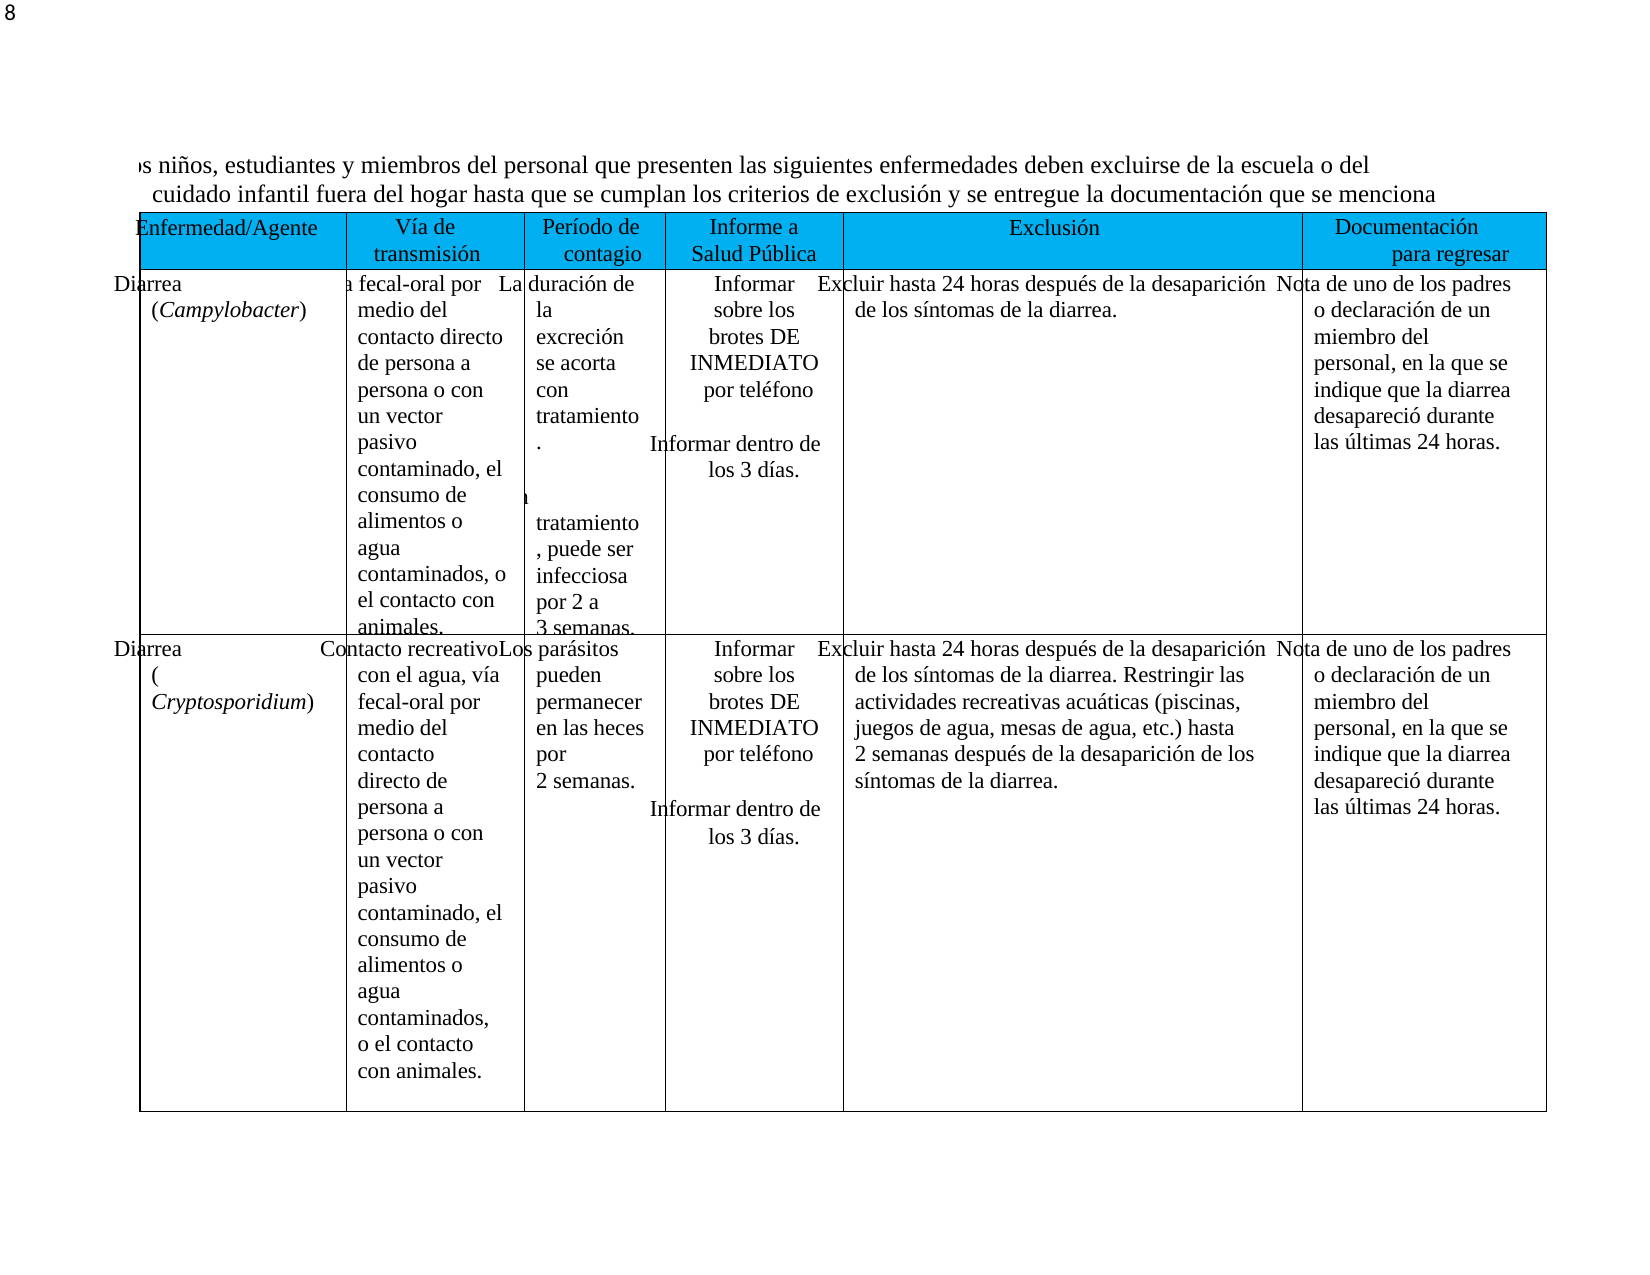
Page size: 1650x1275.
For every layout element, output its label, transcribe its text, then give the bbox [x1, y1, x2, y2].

table_cell Contacto recreativo con el agua, vía fecal-oral por medio del contacto directo de persona a persona o con un vector pasivo contaminado, el consumo de alimentos o agua contaminados, o el contacto con animales. [347, 635, 524, 1111]
table_cell Exclusión [844, 213, 1302, 269]
table_cell Período de contagio [525, 213, 665, 269]
table_cell Los parásitos pueden permanecer en las heces por 2 semanas. [525, 635, 665, 1111]
table_cell Excluir hasta 24 horas después de la desaparición de los síntomas de la diarrea. Restringir las actividades recreativas acuáticas (piscinas, juegos de agua, mesas de agua, etc.) hasta 2 semanas después de la desaparición de los síntomas de la diarrea. [844, 635, 1302, 1111]
table_cell Documentación para regresar [1303, 213, 1546, 269]
table_header Los niños, estudiantes y miembros del personal que presenten las siguientes enfermedades deben excluirse de la escuela o del cuidado infantil fuera del hogar hasta que se cumplan los criterios de exclusión y se entregue la documentación que se menciona a continuación: [140, 149, 1546, 212]
table_cell La duración de la excreción se acorta con tratamiento. Sin tratamiento, puede ser infecciosa por 2 a 3 semanas, con una posible recaída. [525, 270, 665, 634]
table_cell Excluir hasta 24 horas después de la desaparición de los síntomas de la diarrea. [844, 270, 1302, 634]
table_cell Informar sobre los brotes DE INMEDIATO por teléfono Informar dentro de los 3 días. [666, 270, 843, 634]
table_cell Diarrea (Cryptosporidium) [141, 635, 346, 1111]
table_cell Nota de uno de los padres o declaración de un miembro del personal, en la que se indique que la diarrea desapareció durante las últimas 24 horas. [1303, 635, 1546, 1111]
table_cell Informe a Salud Pública [666, 213, 843, 269]
table_cell Informar sobre los brotes DE INMEDIATO por teléfono Informar dentro de los 3 días. [666, 635, 843, 1111]
table_cell Diarrea (Campylobacter) [141, 270, 346, 634]
table_cell Enfermedad/Agente [141, 213, 346, 269]
table_cell Vía de transmisión [347, 213, 524, 269]
table_cell Nota de uno de los padres o declaración de un miembro del personal, en la que se indique que la diarrea desapareció durante las últimas 24 horas. [1303, 270, 1546, 634]
table_cell Vía fecal-oral por medio del contacto directo de persona a persona o con un vector pasivo contaminado, el consumo de alimentos o agua contaminados, o el contacto con animales. [347, 270, 524, 634]
